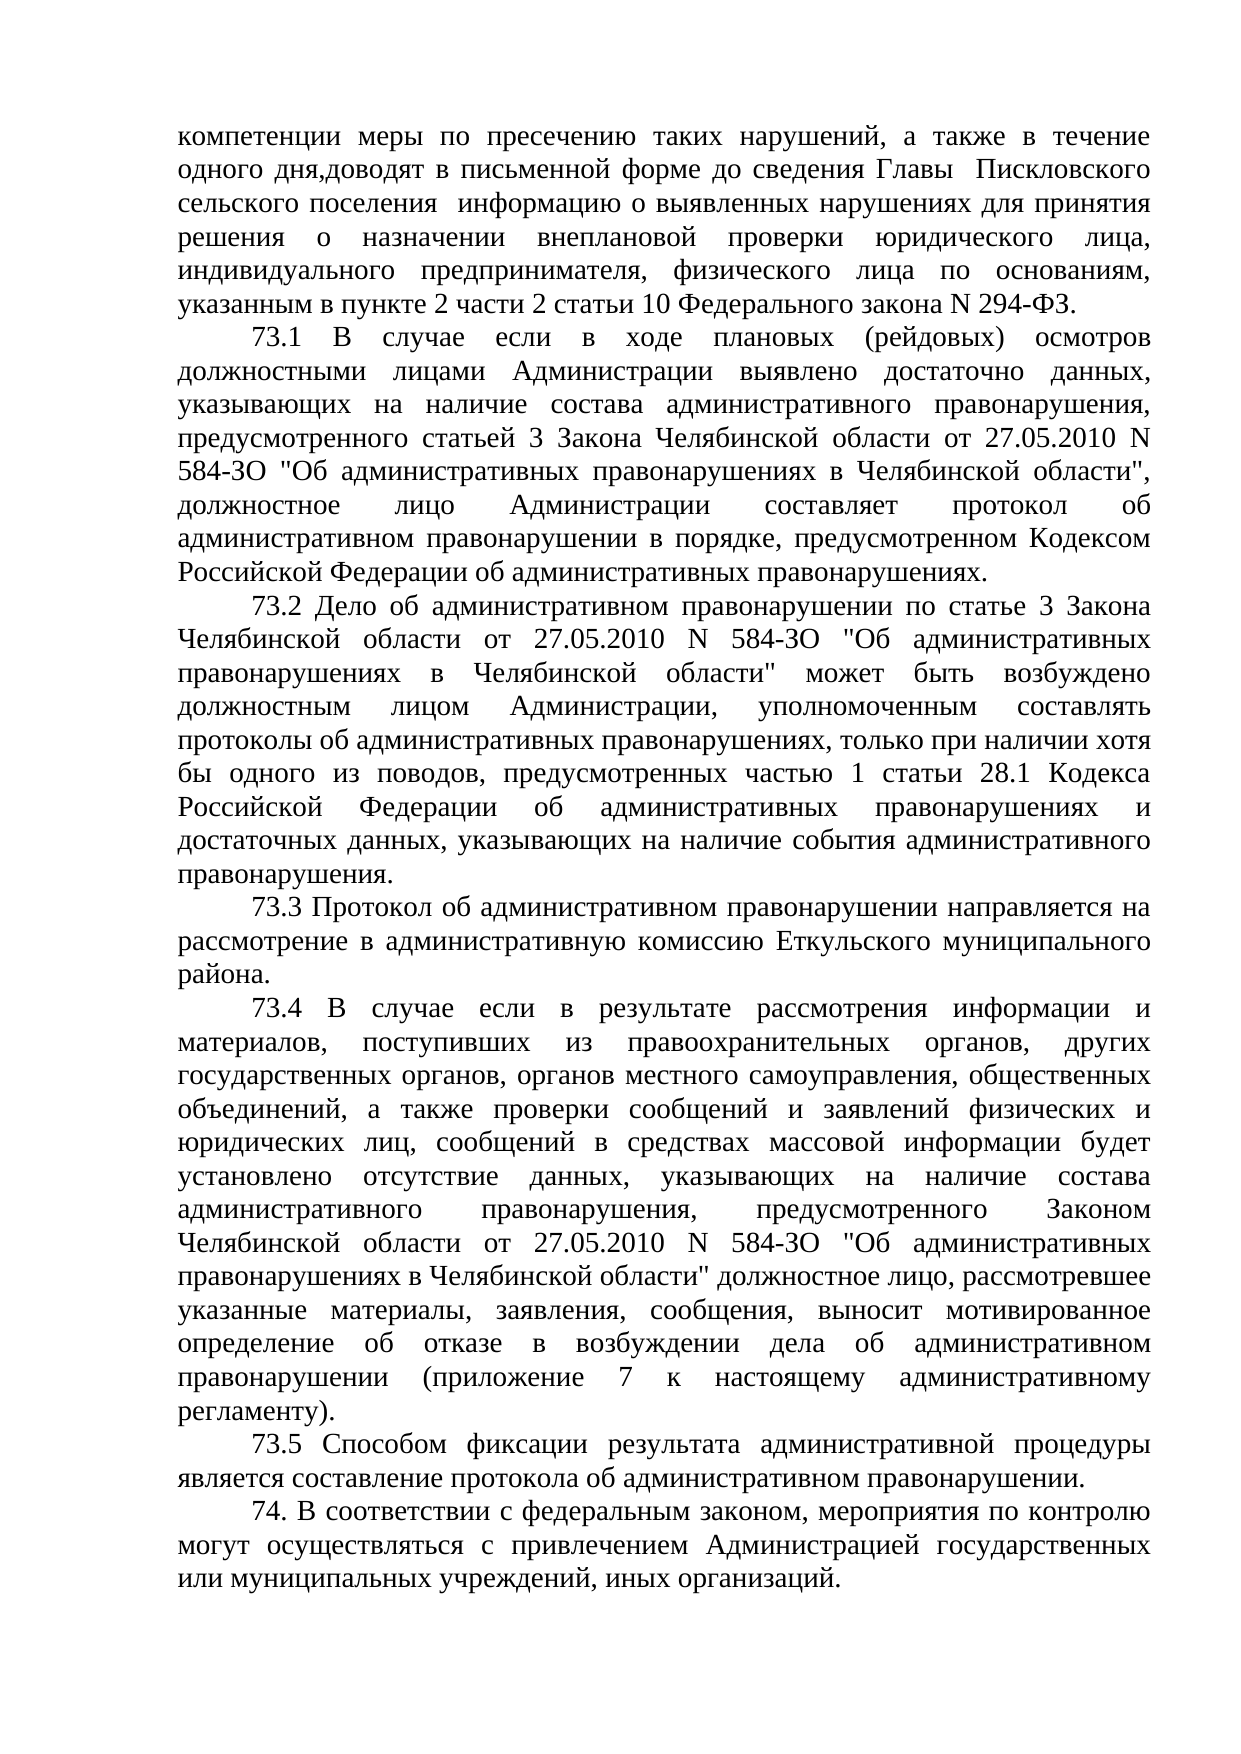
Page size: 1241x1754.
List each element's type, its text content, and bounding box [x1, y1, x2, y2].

text 73.2 Дело об административном правонарушении по статье 3 Закона Челябинской области от 27.05.2010 N 584-ЗО "Об административных правонарушениях в Челябинской области" может быть возбуждено должностным лицом Администрации, уполномоченным составлять протоколы об административных правонарушениях, только при наличии хотя бы одного из поводов, предусмотренных частью 1 статьи 28.1 Кодекса Российской Федерации об административных правонарушениях и достаточных данных, указывающих на наличие события административного правонарушения. [177, 588, 1152, 889]
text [177, 118, 1152, 319]
text 74. В соответствии с федеральным законом, мероприятия по контролю могут осуществляться с привлечением Администрацией государственных или муниципальных учреждений, иных организаций. [177, 1493, 1152, 1594]
text 73.1 В случае если в ходе плановых (рейдовых) осмотров должностными лицами Администрации выявлено достаточно данных, указывающих на наличие состава административного правонарушения, предусмотренного статьей 3 Закона Челябинской области от 27.05.2010 N 584-ЗО "Об административных правонарушениях в Челябинской области", должностное лицо Администрации составляет протокол об административном правонарушении в порядке, предусмотренном Кодексом Российской Федерации об административных правонарушениях. [177, 319, 1152, 588]
text 73.5 Способом фиксации результата административной процедуры является составление протокола об административном правонарушении. [177, 1426, 1152, 1493]
text 73.3 Протокол об административном правонарушении направляется на рассмотрение в административную комиссию Еткульского муниципального района. [177, 889, 1152, 990]
text 73.4 В случае если в результате рассмотрения информации и материалов, поступивших из правоохранительных органов, других государственных органов, органов местного самоуправления, общественных объединений, а также проверки сообщений и заявлений физических и юридических лиц, сообщений в средствах массовой информации будет установлено отсутствие данных, указывающих на наличие состава административного правонарушения, предусмотренного Законом Челябинской области от 27.05.2010 N 584-ЗО "Об административных правонарушениях в Челябинской области" должностное лицо, рассмотревшее указанные материалы, заявления, сообщения, выносит мотивированное определение об отказе в возбуждении дела об административном правонарушении (приложение 7 к настоящему административному регламенту). [177, 990, 1152, 1426]
